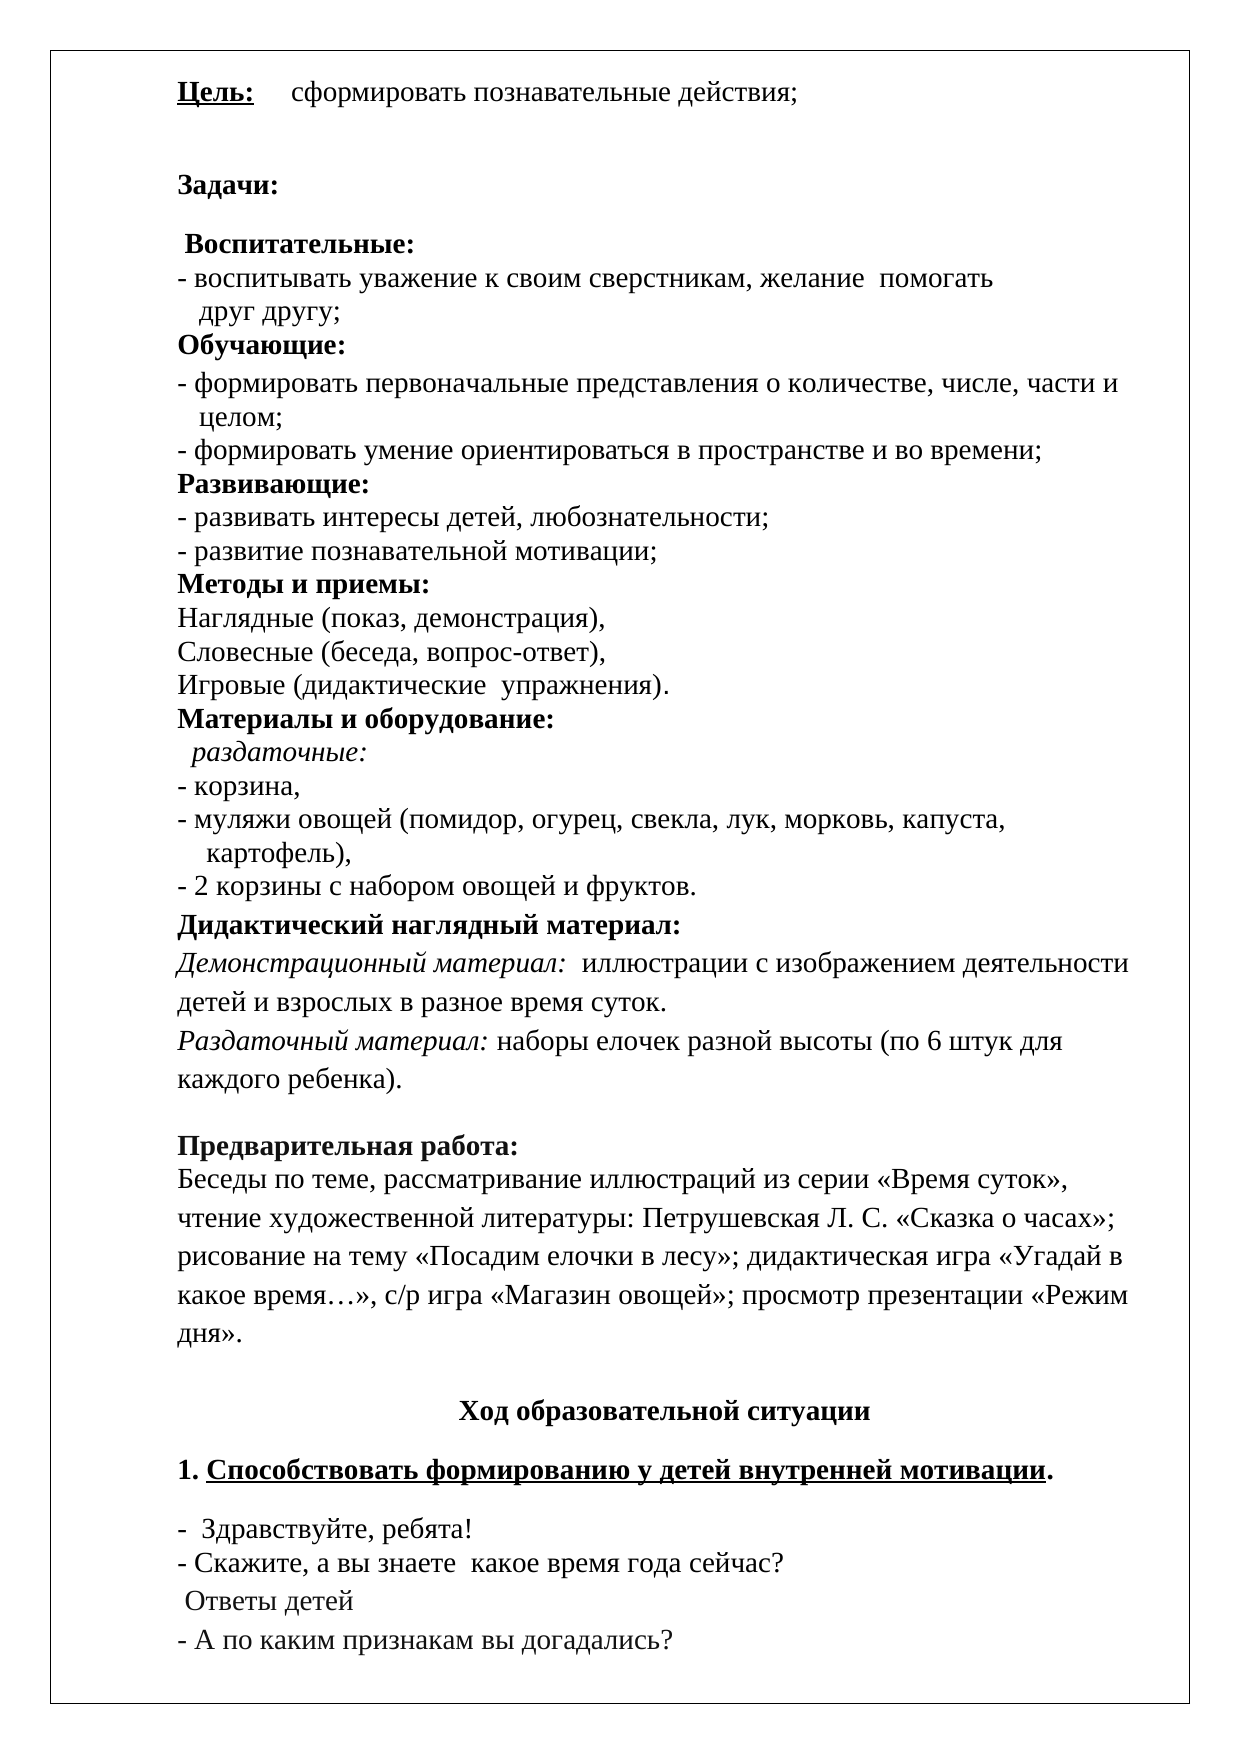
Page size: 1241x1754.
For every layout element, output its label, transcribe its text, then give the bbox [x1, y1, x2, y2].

text - развитие познавательной мотивации; [177, 533, 1152, 567]
text друг другу; [177, 293, 1152, 327]
subtitle Беседы по теме, рассматривание иллюстраций из серии «Время суток», чтение художественной литературы: Петрушевская Л. С. «Сказка о часах»; рисование на тему «Посадим елочки в лесу»; дидактическая игра «Угадай в какое время…», с/р игра «Магазин овощей»; просмотр презентации «Режим дня». [177, 1161, 1152, 1349]
text - воспитывать уважение к своим сверстникам, желание помогать [177, 260, 1152, 293]
text - муляжи овощей (помидор, огурец, свекла, лук, морковь, капуста, [177, 801, 1152, 835]
text целом; [177, 399, 1152, 432]
text Задачи: [177, 167, 1152, 200]
text Ход образовательной ситуации [177, 1393, 1152, 1426]
text Наглядные (показ, демонстрация), [177, 600, 1152, 634]
text раздаточные: [177, 734, 1152, 768]
text - А по каким признакам вы догадались? [177, 1622, 1152, 1656]
text Демонстрационный материал: иллюстрации с изображением деятельности детей и взрослых в разное время суток. [177, 946, 1152, 1018]
text Ответы детей [177, 1583, 1152, 1617]
text - Здравствуйте, ребята! [177, 1511, 1152, 1545]
text - развивать интересы детей, любознательности; [177, 499, 1152, 533]
text Развивающие: [177, 466, 1152, 499]
text Игровые (дидактические упражнения). [177, 667, 1152, 701]
text Предварительная работа: [177, 1128, 1152, 1161]
text Методы и приемы: [177, 567, 1152, 600]
text - формировать первоначальные представления о количестве, числе, части и [177, 365, 1152, 399]
text - формировать умение ориентироваться в пространстве и во времени; [177, 432, 1152, 466]
text Словесные (беседа, вопрос-ответ), [177, 634, 1152, 667]
text - Скажите, а вы знаете какое время года сейчас? [177, 1545, 1152, 1578]
text - корзина, [177, 768, 1152, 801]
text 1. Способствовать формированию у детей внутренней мотивации. [177, 1452, 1152, 1486]
text Обучающие: [177, 327, 1152, 360]
text картофель), [177, 835, 1152, 868]
text Цель: сформировать познавательные действия; [177, 74, 1152, 107]
text Дидактический наглядный материал: [177, 907, 1152, 941]
text Воспитательные: [177, 226, 1152, 260]
text - 2 корзины с набором овощей и фруктов. [177, 868, 1152, 902]
text Материалы и оборудование: [177, 701, 1152, 734]
text Раздаточный материал: наборы елочек разной высоты (по 6 штук для каждого ребенка). [177, 1023, 1152, 1095]
